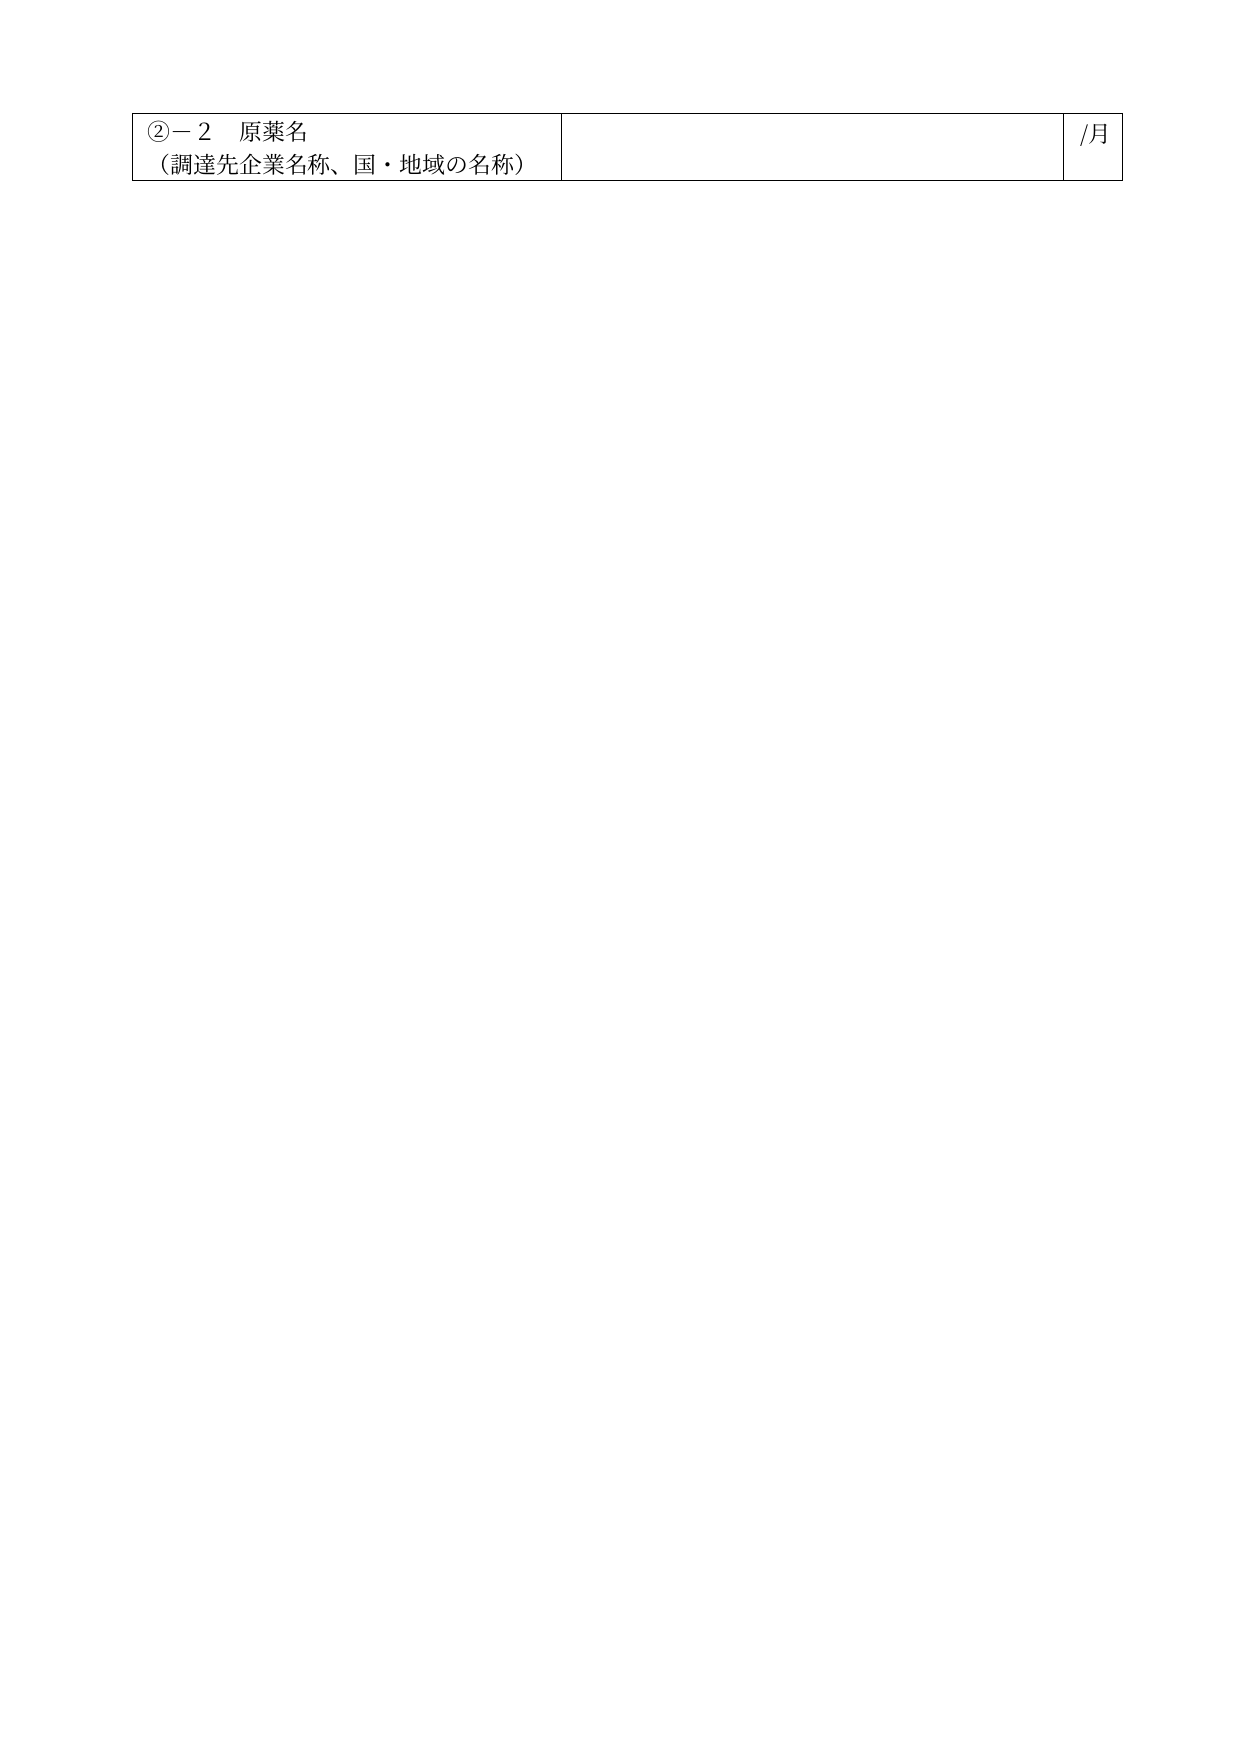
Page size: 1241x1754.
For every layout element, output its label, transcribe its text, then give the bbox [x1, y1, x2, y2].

table_cell /月 [1064, 114, 1122, 180]
table_cell ②－２ 原薬名 （調達先企業名称、国・地域の名称） [133, 114, 561, 180]
table_cell [562, 114, 1063, 180]
